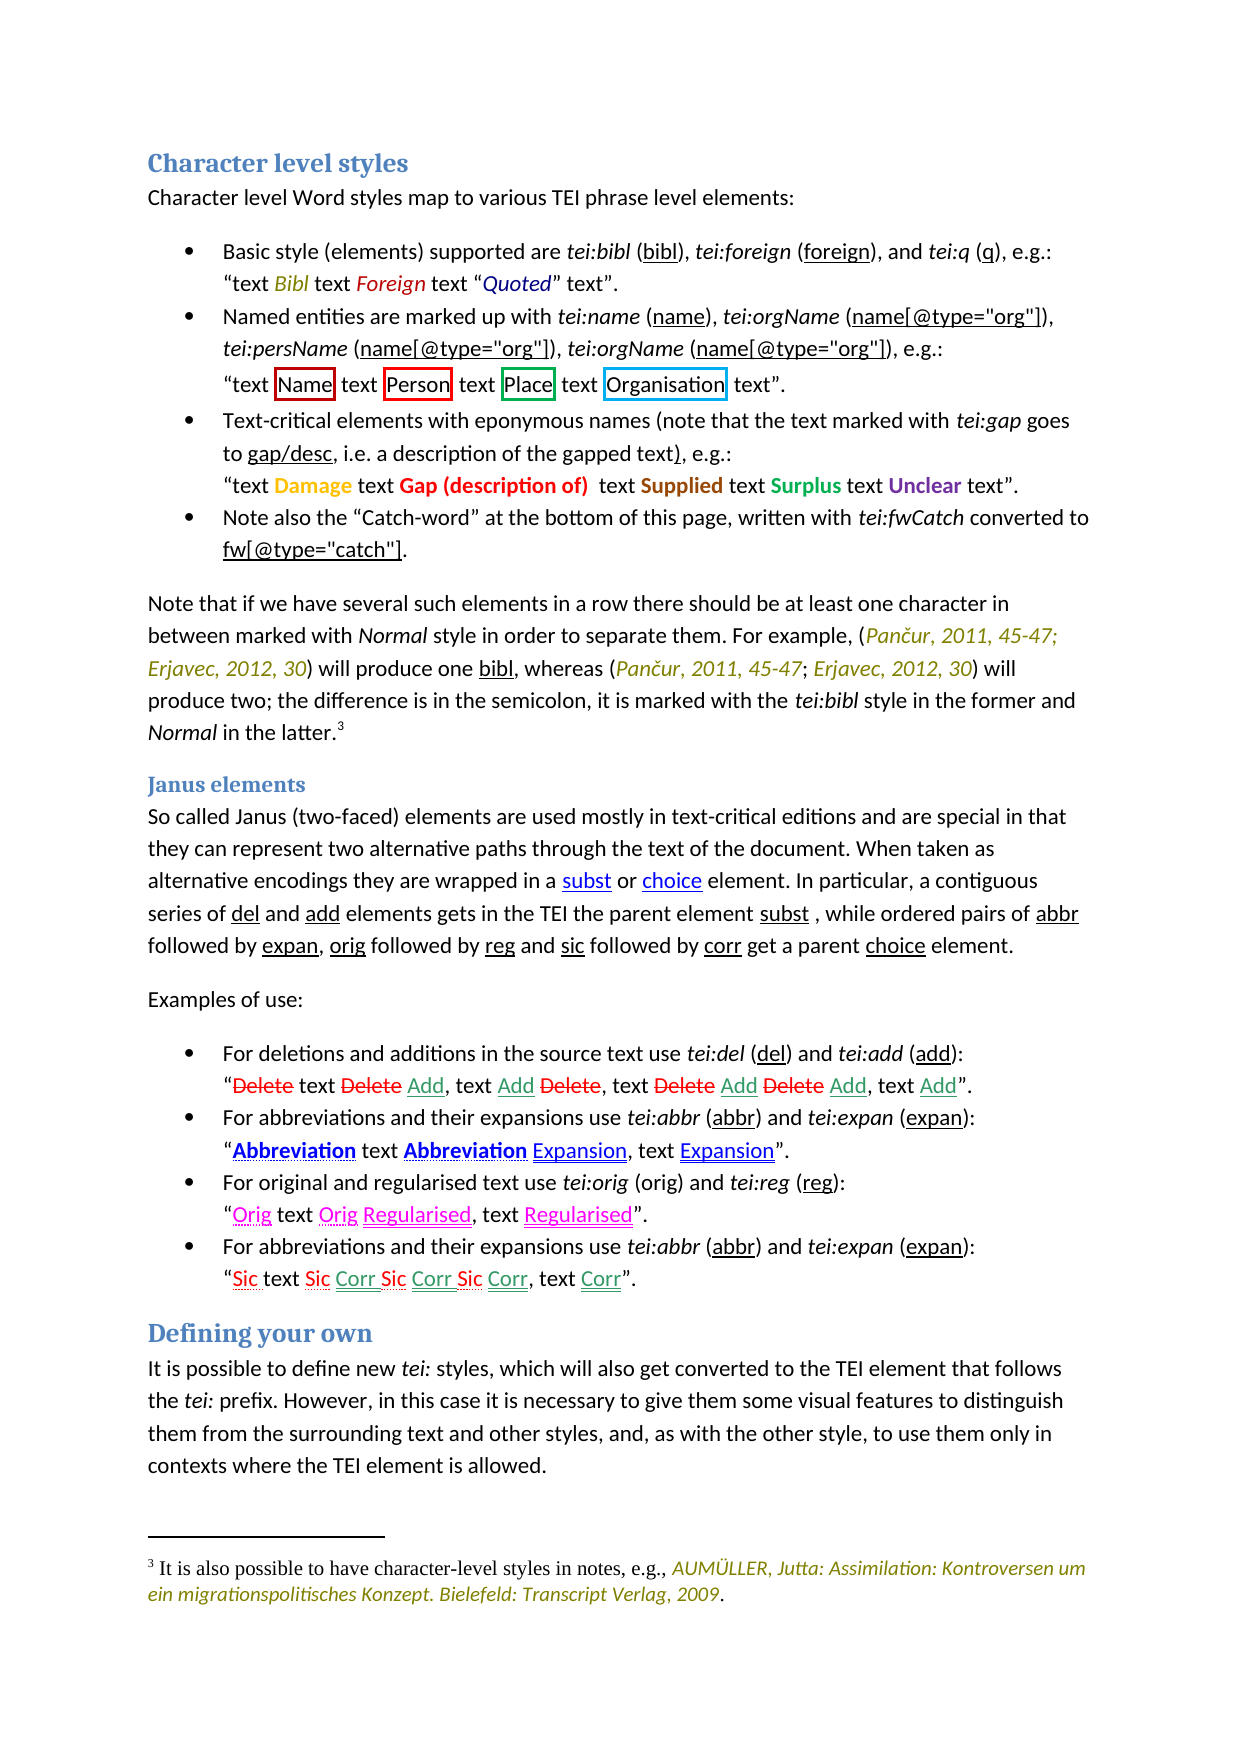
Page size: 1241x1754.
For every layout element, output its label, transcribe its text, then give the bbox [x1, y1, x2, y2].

subtitle Character level styles [148, 148, 1093, 179]
list Basic style (elements) supported are tei:bibl (bibl), tei:foreign (foreign), and tei:q (q), e.g.: “text Bibl text Foreign text “Quoted” text”. [185, 237, 1093, 298]
subtitle Defining your own [148, 1318, 1093, 1350]
text Character level Word styles map to various TEI phrase level elements: [148, 183, 1093, 211]
text So called Janus (two-faced) elements are used mostly in text-critical editions and are special in that they can represent two alternative paths through the text of the document. When taken as alternative encodings they are wrapped in a subst or choice element. In particular, a contiguous series of del and add elements gets in the TEI the parent element subst , while ordered pairs of abbr followed by expan, orig followed by reg and sic followed by corr get a parent choice element. [148, 802, 1093, 959]
subtitle Janus elements [148, 772, 1093, 798]
list For deletions and additions in the source text use tei:del (del) and tei:add (add): “Delete text Delete Add, text Add Delete, text Delete Add Delete Add, text Add”. [185, 1039, 1093, 1099]
list For original and regularised text use tei:orig (orig) and tei:reg (reg): “Orig text Orig Regularised, text Regularised”. [185, 1168, 1093, 1228]
text Examples of use: [148, 985, 1093, 1013]
text Note that if we have several such elements in a row there should be at least one character in between marked with Normal style in order to separate them. For example, (Pančur, 2011, 45-47; Erjavec, 2012, 30) will produce one bibl, whereas (Pančur, 2011, 45-47; Erjavec, 2012, 30) will produce two; the difference is in the semicolon, it is marked with the tei:bibl style in the former and Normal in the latter. [148, 589, 1093, 746]
text It is possible to define new tei: styles, which will also get converted to the TEI element that follows the tei: prefix. However, in this case it is necessary to give them some visual features to distinguish them from the surrounding text and other styles, and, as with the other style, to use them only in contexts where the TEI element is allowed. [148, 1354, 1093, 1479]
list Named entities are marked up with tei:name (name), tei:orgName (name[@type="org"]), tei:persName (name[@type="org"]), tei:orgName (name[@type="org"]), e.g.: “text Name text Person text Place text Organisation text”. [185, 302, 1093, 401]
list Text-critical elements with eponymous names (note that the text marked with tei:gap goes to gap/desc, i.e. a description of the gapped text), e.g.: “text Damage text Gap (description of) text Supplied text Surplus text Unclear text”. [185, 406, 1093, 499]
list For abbreviations and their expansions use tei:abbr (abbr) and tei:expan (expan): “Sic text Sic Corr Sic Corr Sic Corr, text Corr”. [185, 1232, 1093, 1292]
list For abbreviations and their expansions use tei:abbr (abbr) and tei:expan (expan): “Abbreviation text Abbreviation Expansion, text Expansion”. [185, 1103, 1093, 1164]
list Note also the “Catch-word” at the bottom of this page, written with tei:fwCatch converted to fw[@type="catch"]. [185, 503, 1093, 563]
